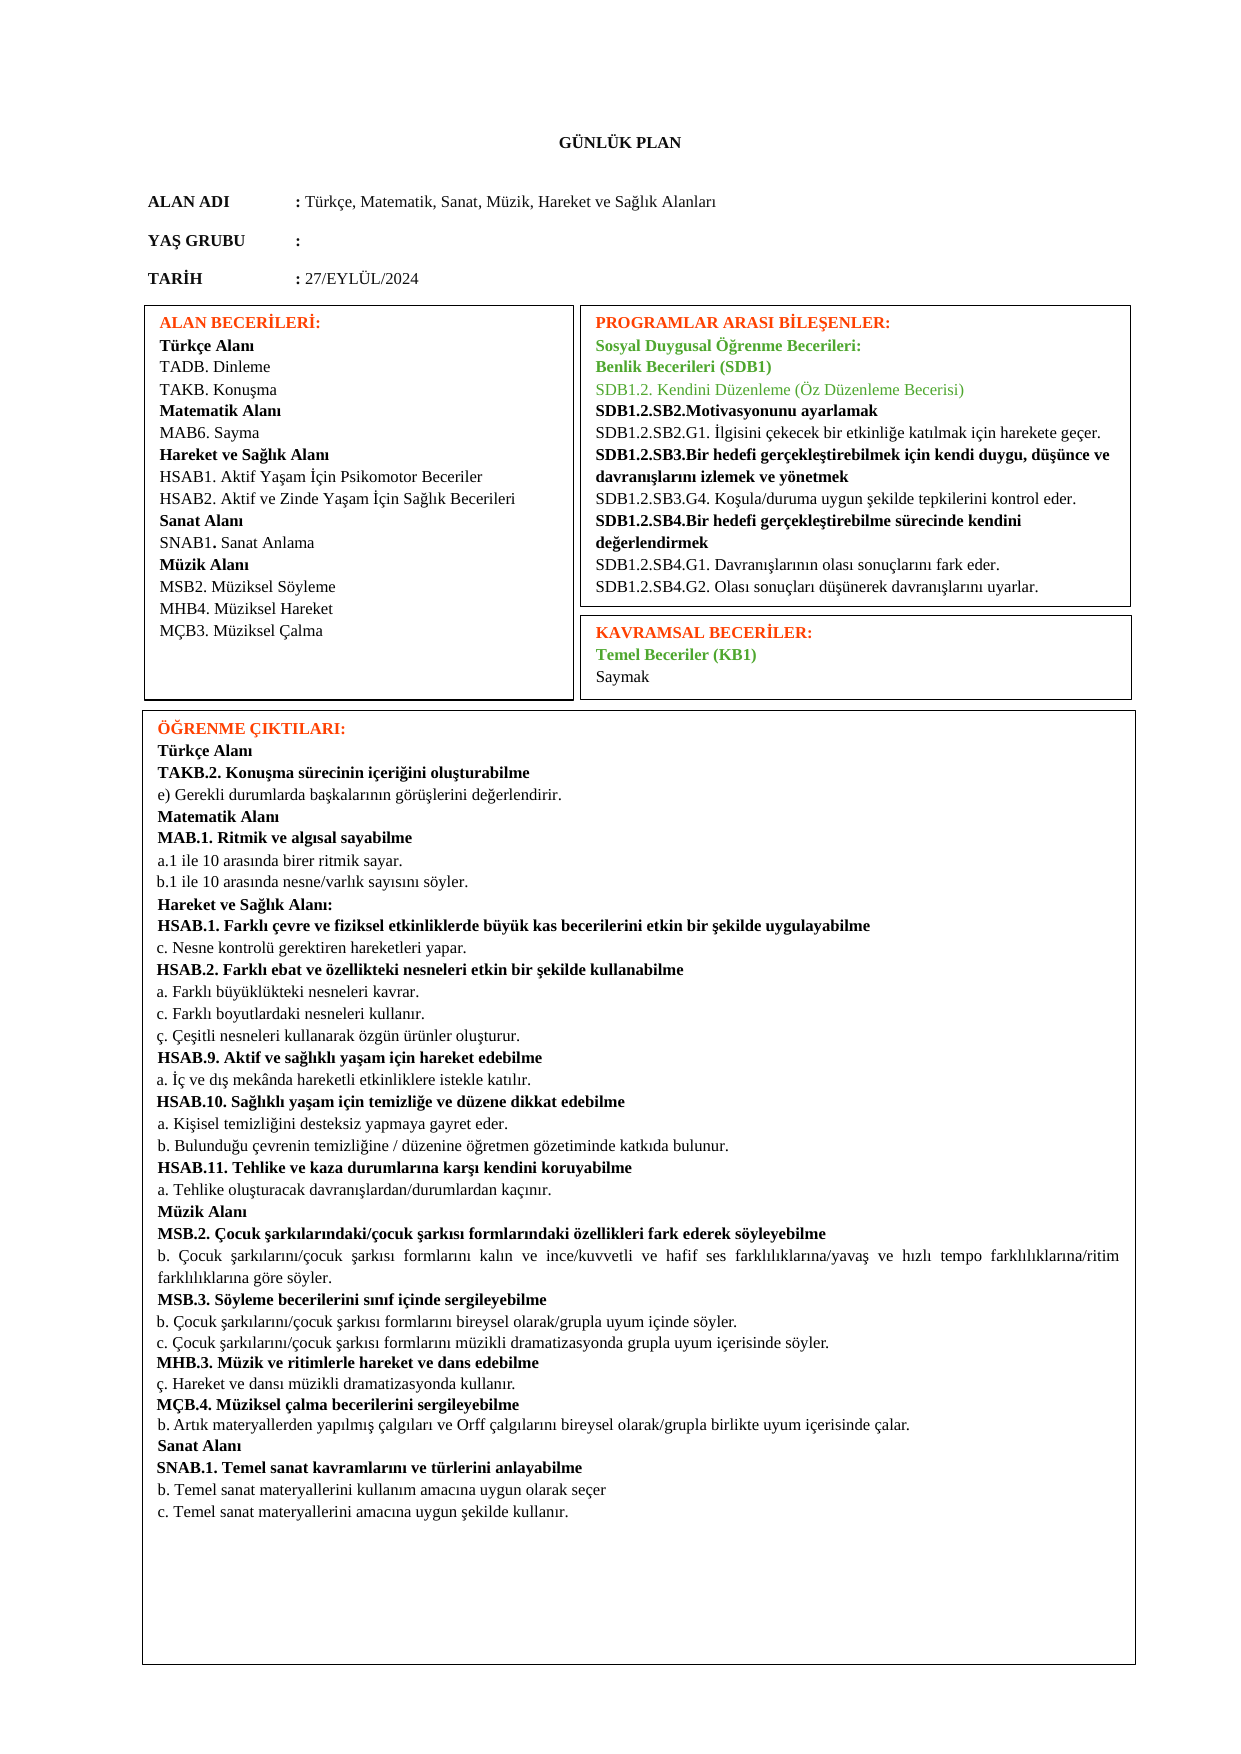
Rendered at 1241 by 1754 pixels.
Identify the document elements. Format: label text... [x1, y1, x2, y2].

text ALAN ADI : Türkçe, Matematik, Sanat, Müzik, Hareket ve Sağlık Alanları [148, 192, 1093, 211]
text GÜNLÜK PLAN [148, 133, 1093, 152]
text YAŞ GRUBU : [148, 231, 1093, 250]
text TARİH : 27/EYLÜL/2024 [148, 269, 1093, 288]
